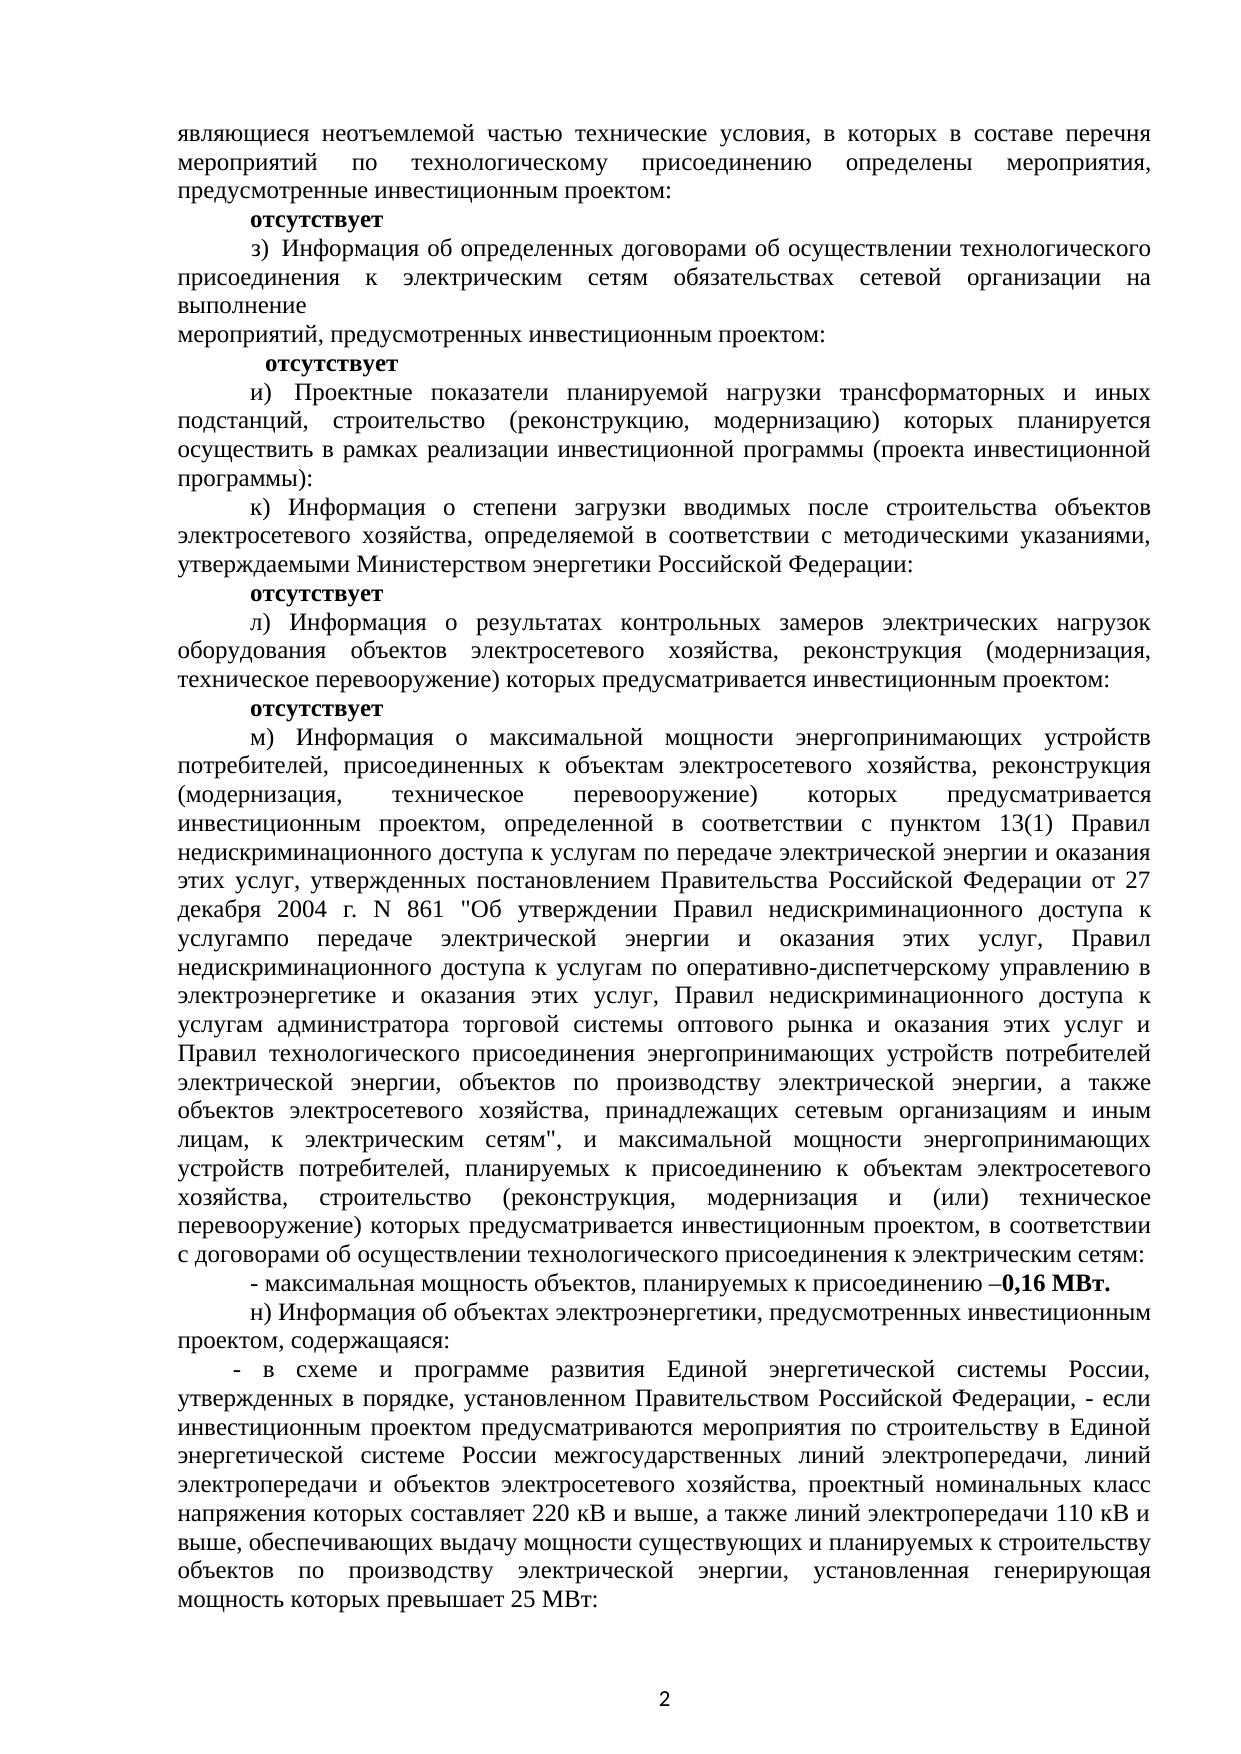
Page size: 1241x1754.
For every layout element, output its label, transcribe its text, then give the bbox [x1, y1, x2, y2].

text - в схеме и программе развития Единой энергетической системы России, утвержденных в порядке, установленном Правительством Российской Федерации, - если инвестиционным проектом предусматриваются мероприятия по строительству в Единой энергетической системе России межгосударственных линий электропередачи, линий электропередачи и объектов электросетевого хозяйства, проектный номинальных класс напряжения которых составляет 220 кВ и выше, а также линий электропередачи 110 кВ и выше, обеспечивающих выдачу мощности существующих и планируемых к строительству объектов по производству электрической энергии, установленная генерирующая мощность которых превышает 25 МВт: [177, 1354, 1152, 1613]
text отсутствует [177, 693, 1152, 722]
text и) Проектные показатели планируемой нагрузки трансформаторных и иных подстанций, строительство (реконструкцию, модернизацию) которых планируется осуществить в рамках реализации инвестиционной программы (проекта инвестиционной программы): [177, 377, 1152, 492]
text отсутствует [250, 204, 1152, 233]
text н) Информация об объектах электроэнергетики, предусмотренных инвестиционным проектом, содержащаяся: [177, 1297, 1152, 1354]
text л) Информация о результатах контрольных замеров электрических нагрузок оборудования объектов электросетевого хозяйства, реконструкция (модернизация, техническое перевооружение) которых предусматривается инвестиционным проектом: [177, 607, 1152, 693]
text м) Информация о максимальной мощности энергопринимающих устройств потребителей, присоединенных к объектам электросетевого хозяйства, реконструкция (модернизация, техническое перевооружение) которых предусматривается инвестиционным проектом, определенной в соответствии с пунктом 13(1) Правил недискриминационного доступа к услугам по передаче электрической энергии и оказания этих услуг, утвержденных постановлением Правительства Российской Федерации от 27 декабря 2004 г. N 861 "Об утверждении Правил недискриминационного доступа к услугампо передаче электрической энергии и оказания этих услуг, Правил недискриминационного доступа к услугам по оперативно-диспетчерскому управлению в электроэнергетике и оказания этих услуг, Правил недискриминационного доступа к услугам администратора торговой системы оптового рынка и оказания этих услуг и Правил технологического присоединения энергопринимающих устройств потребителей электрической энергии, объектов по производству электрической энергии, а также объектов электросетевого хозяйства, принадлежащих сетевым организациям и иным лицам, к электрическим сетям", и максимальной мощности энергопринимающих устройств потребителей, планируемых к присоединению к объектам электросетевого хозяйства, строительство (реконструкция, модернизация и (или) техническое перевооружение) которых предусматривается инвестиционным проектом, в соответствии с договорами об осуществлении технологического присоединения к электрическим сетям: [177, 722, 1152, 1268]
text к) Информация о степени загрузки вводимых после строительства объектов электросетевого хозяйства, определяемой в соответствии с методическими указаниями, утверждаемыми Министерством энергетики Российской Федерации: [177, 492, 1152, 578]
text з) Информация об определенных договорами об осуществлении технологического присоединения к электрическим сетям обязательствах сетевой организации на выполнение мероприятий, предусмотренных инвестиционным проектом: [177, 233, 1152, 348]
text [177, 118, 1152, 204]
text отсутствует [177, 578, 1152, 607]
text - максимальная мощность объектов, планируемых к присоединению –0,16 МВт. [177, 1268, 1152, 1297]
text отсутствует [265, 348, 1152, 377]
